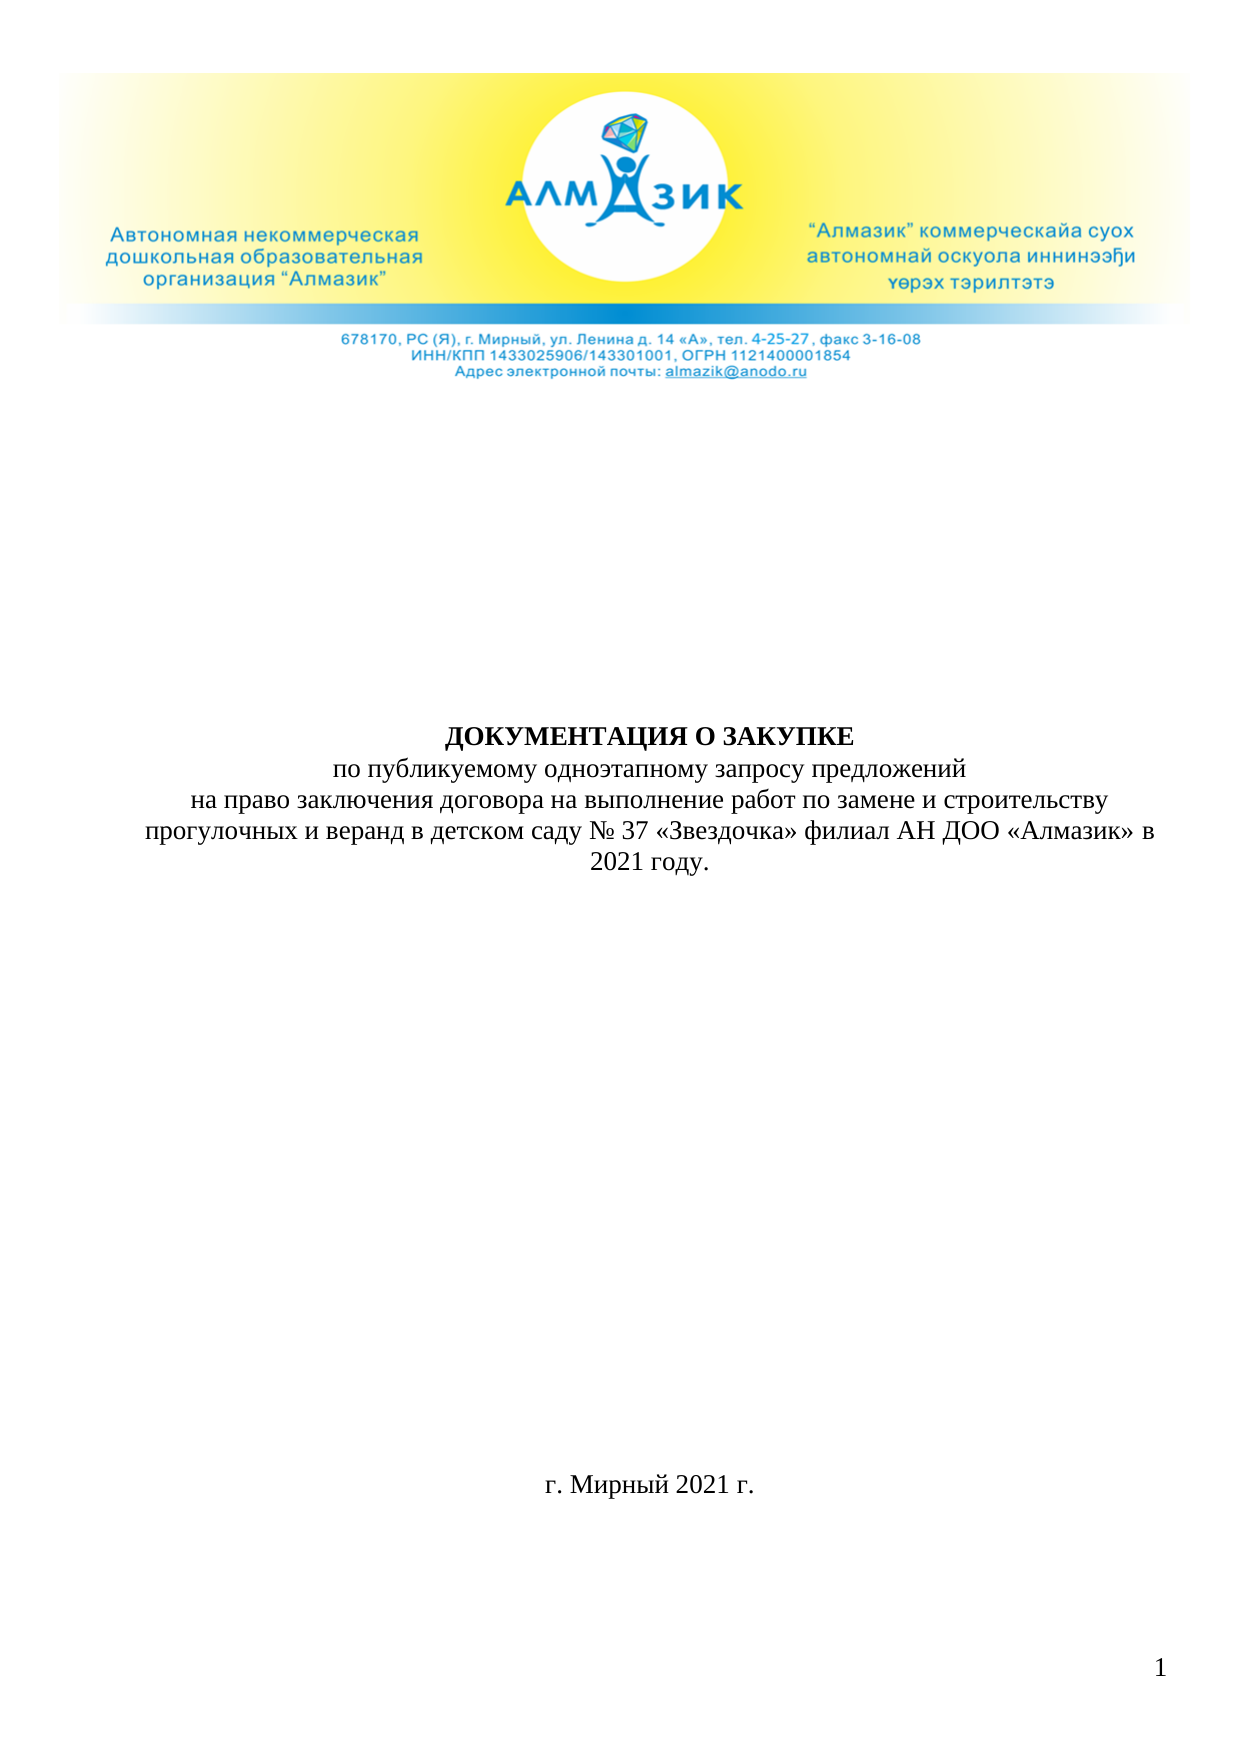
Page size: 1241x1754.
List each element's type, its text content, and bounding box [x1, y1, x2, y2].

text Документация о закупке по публикуемому одноэтапному запросу предложений на право заключения договора на выполнение работ по замене и строительству прогулочных и веранд в детском саду № 37 «Звездочка» филиал АН ДОО «Алмазик» в 2021 году. [118, 721, 1181, 876]
text г. Мирный 2021 г. [118, 1468, 1181, 1499]
picture [59, 73, 1191, 382]
